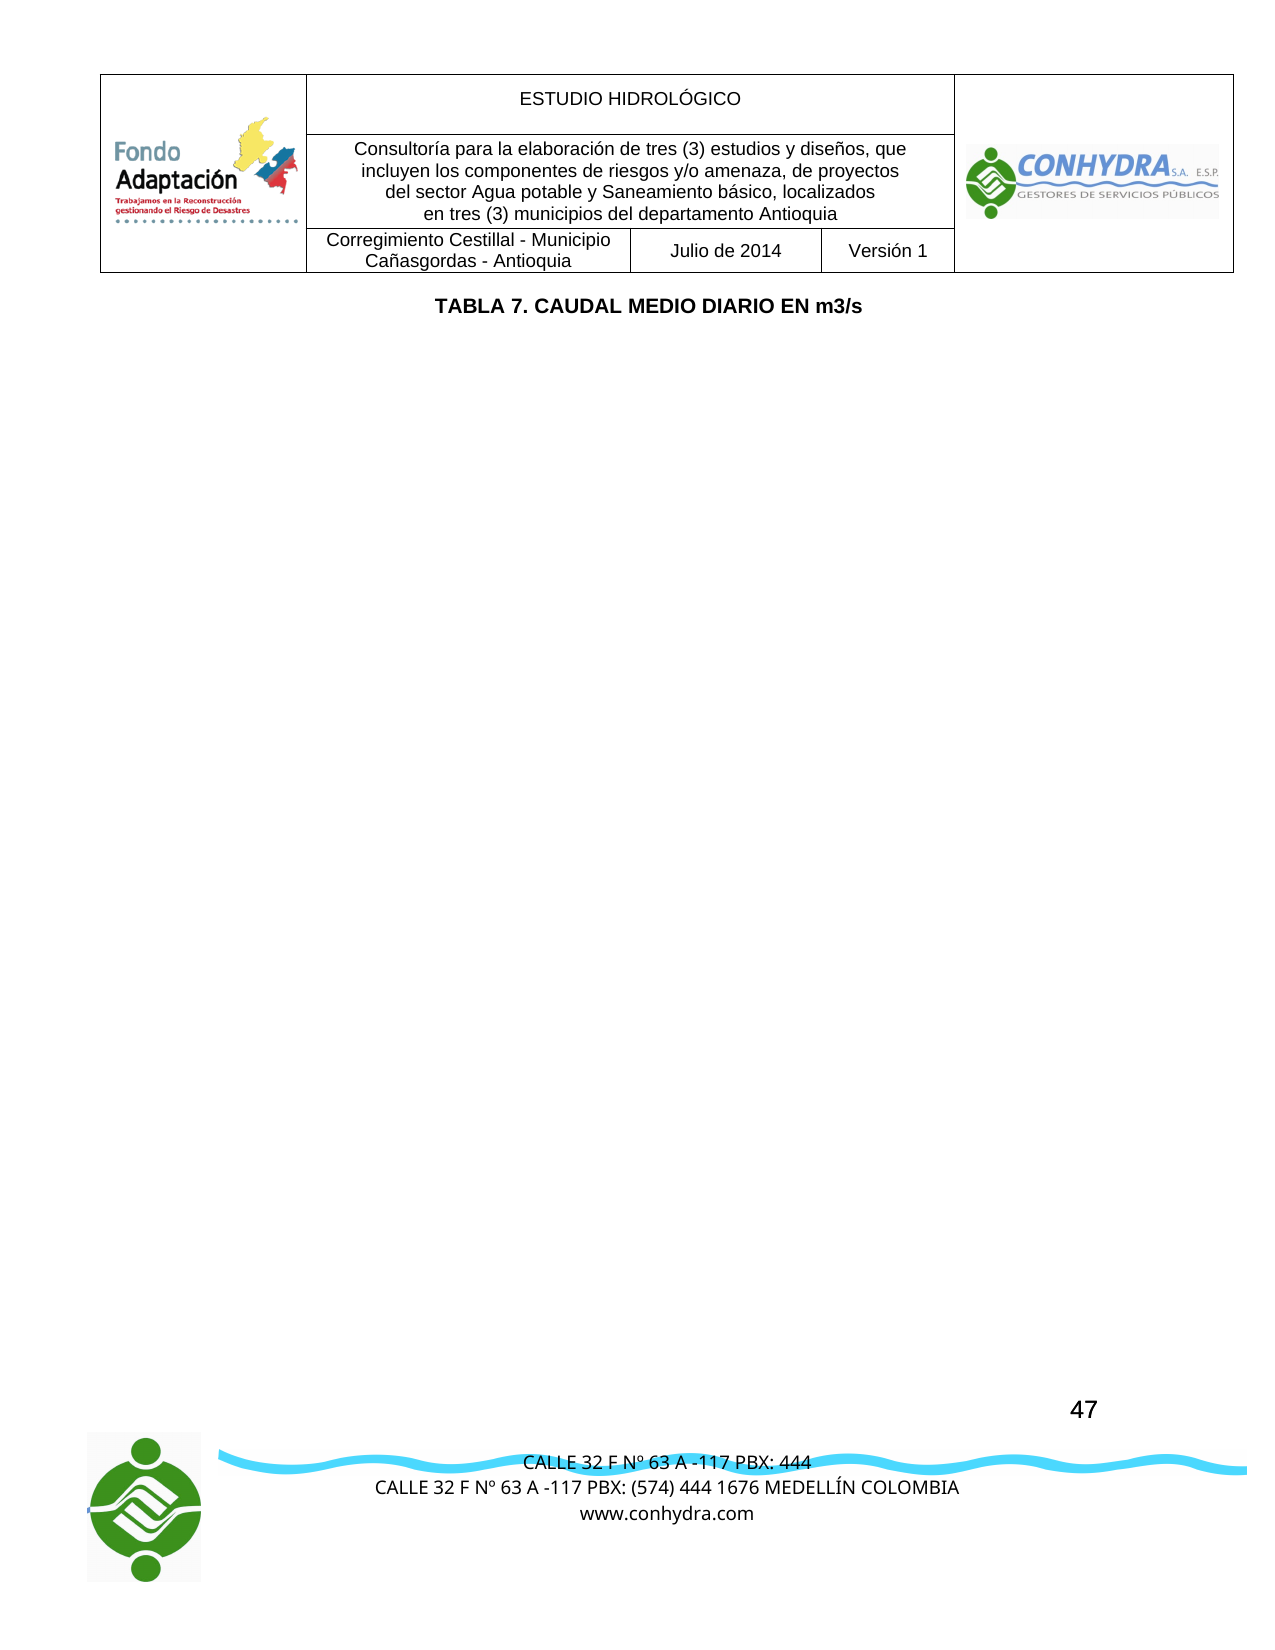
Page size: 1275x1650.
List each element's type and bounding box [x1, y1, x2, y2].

picture [115, 111, 298, 224]
picture [87, 1432, 201, 1582]
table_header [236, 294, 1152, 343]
picture [966, 144, 1219, 219]
picture [218, 1449, 1247, 1476]
